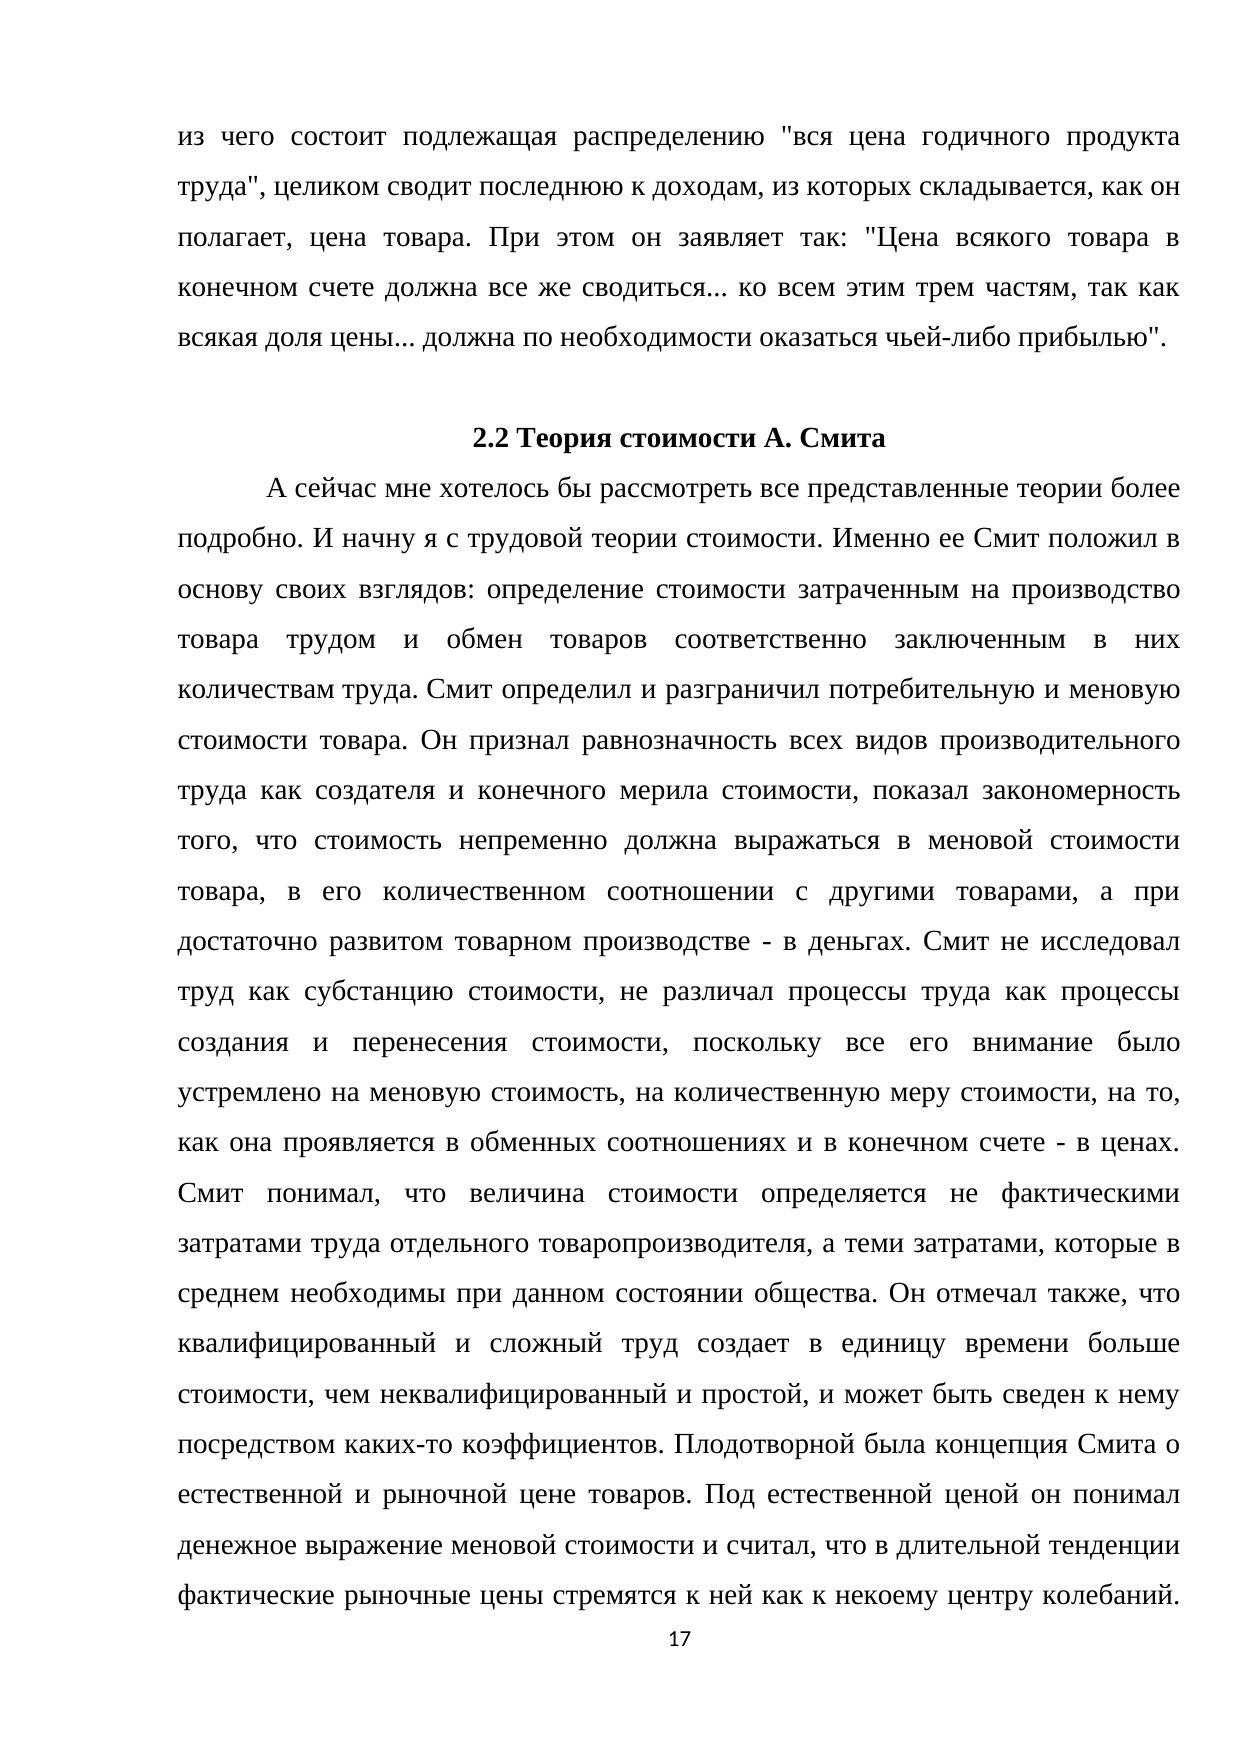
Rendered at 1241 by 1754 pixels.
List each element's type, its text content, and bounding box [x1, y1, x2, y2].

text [177, 118, 1181, 353]
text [177, 470, 1181, 1611]
text 2.2 Теория стоимости А. Смита [177, 420, 1181, 453]
